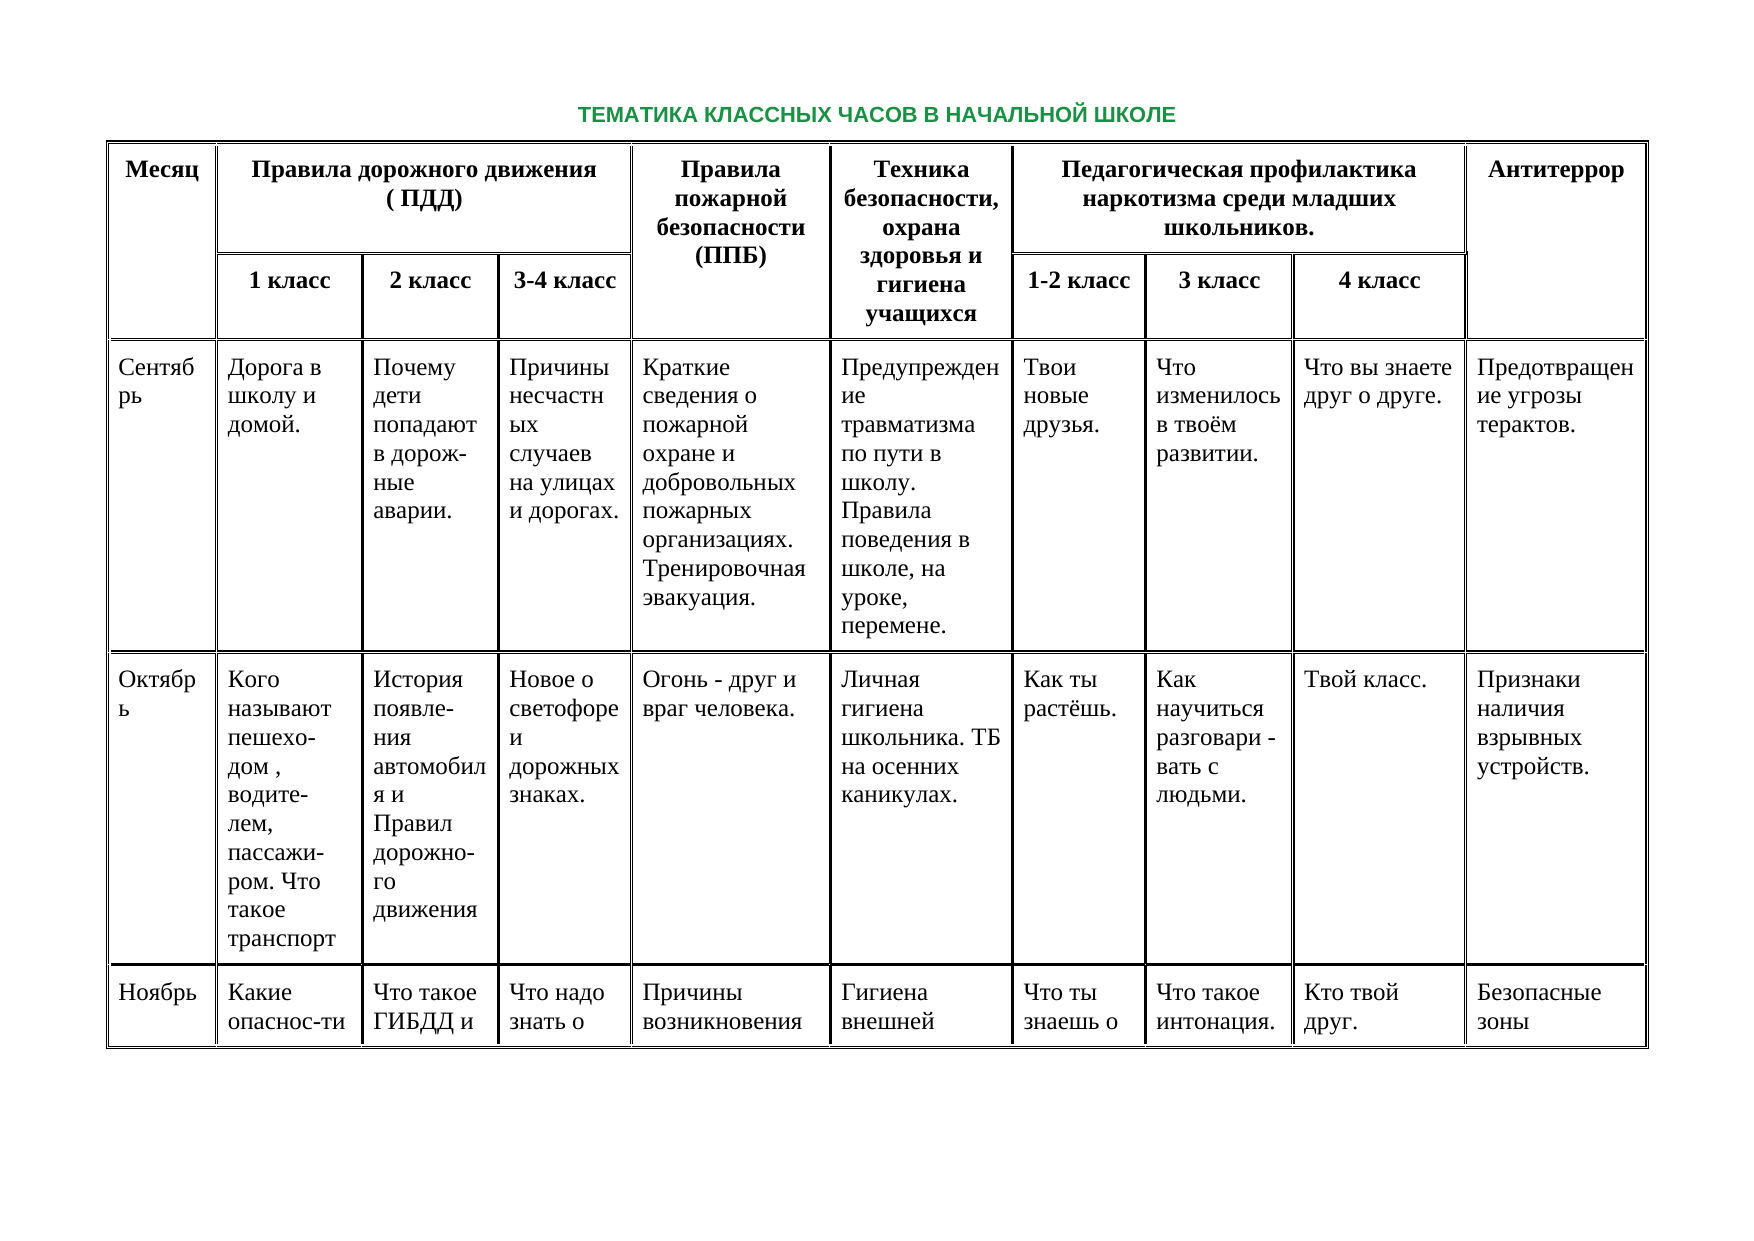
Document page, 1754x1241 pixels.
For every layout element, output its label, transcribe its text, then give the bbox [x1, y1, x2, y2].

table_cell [830, 966, 1012, 1046]
table_cell Краткие сведения о пожарной охране и добровольных пожарных организациях. Тренировочная эвакуация. [633, 341, 829, 650]
table_cell Кого называют пешехо-дом , водите-лем, пассажи-ром. Что такое транспорт [218, 654, 361, 963]
table_cell 3-4 класс [500, 255, 630, 338]
table_cell Что изменилось в твоём развитии. [1147, 341, 1291, 650]
table_cell 3 класс [1147, 255, 1291, 338]
table_cell 2 класс [364, 255, 497, 338]
table_cell Признаки наличия взрывных устройств. [1467, 650, 1646, 963]
table_cell Дорога в школу и домой. [218, 341, 361, 650]
table_cell Что вы знаете друг о друге. [1295, 341, 1464, 650]
table_cell 1-2 класс [1014, 255, 1144, 338]
table_cell Огонь - друг и враг человека. [633, 654, 829, 963]
table_cell Новое о светофоре и дорожных знаках. [500, 654, 630, 963]
table_header Месяц [109, 144, 217, 338]
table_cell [1466, 963, 1647, 1046]
table_header Антитеррор [1466, 144, 1645, 338]
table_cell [1012, 966, 1145, 1046]
table_cell Причины несчастных случаев на улицах и дорогах. [500, 341, 630, 650]
table_cell Почему дети попадают в дорож-ные аварии. [364, 341, 497, 650]
table_cell Предупреждение травматизма по пути в школу. Правила поведения в школе, на уроке, перемене. [832, 341, 1011, 650]
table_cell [217, 966, 362, 1046]
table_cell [362, 966, 498, 1046]
table_cell Ноябрь [107, 963, 217, 1046]
table_cell Предотвращение угрозы терактов. [1466, 338, 1647, 650]
text ТЕМАТИКА КЛАССНЫХ ЧАСОВ В НАЧАЛЬНОЙ ШКОЛЕ [118, 101, 1636, 128]
table_cell Сентябрь [107, 338, 217, 650]
table_cell Личная гигиена школьника. ТБ на осенних каникулах. [832, 654, 1011, 963]
table_header Правила дорожного движения ( ПДД) [217, 144, 631, 251]
table_cell Октябрь [109, 650, 215, 963]
table_cell Твои новые друзья. [1014, 341, 1144, 650]
table_header Техника безопасности, охрана здоровья и гигиена учащихся [830, 144, 1012, 338]
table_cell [631, 966, 830, 1046]
table_cell Твой класс. [1295, 654, 1464, 963]
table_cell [1145, 963, 1293, 1046]
table_cell 1 класс [218, 255, 361, 338]
table_cell Как научиться разговари -вать с людьми. [1147, 654, 1291, 963]
table_cell Как ты растёшь. [1014, 654, 1144, 963]
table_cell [498, 966, 631, 1046]
table_header Правила пожарной безопасности (ППБ) [631, 142, 830, 338]
table_cell 4 класс [1295, 255, 1464, 338]
table_cell Кто твой друг. [1293, 966, 1466, 1046]
table_header Педагогическая профилактика наркотизма среди младших школьников. [1012, 144, 1466, 251]
table_cell История появле-ния автомобиля и Правил дорожно-го движения [364, 654, 497, 963]
